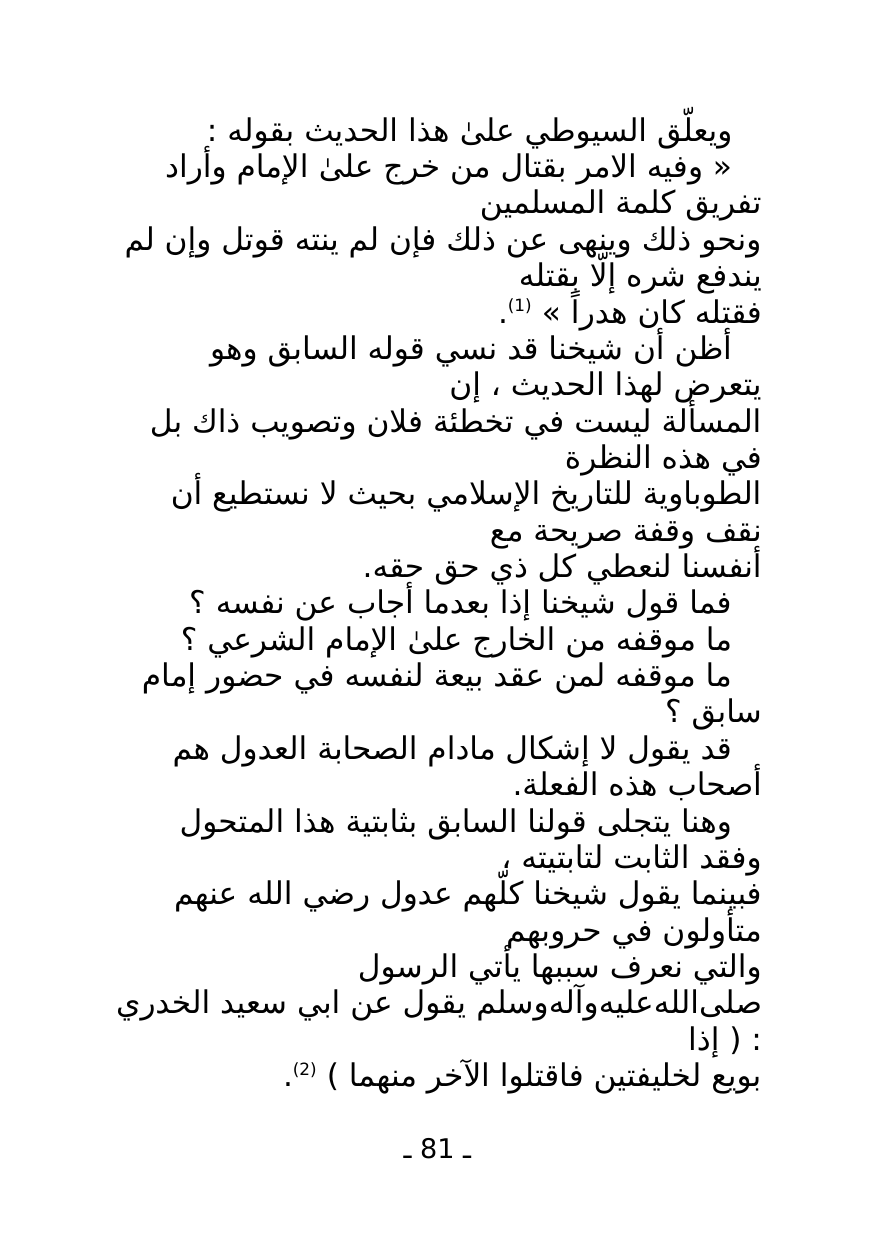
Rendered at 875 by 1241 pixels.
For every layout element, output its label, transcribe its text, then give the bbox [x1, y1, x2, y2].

text قد يقول لا إشكال مادام الصحابة العدول هم أصحاب هذه الفعلة. [112, 730, 762, 803]
text أظن أن شيخنا قد نسي قوله السابق وهو يتعرض لهذا الحديث ، إن المسألة ليست في تخطئة فلان وتصويب ذاك بل في هذه النظرة الطوباوية للتاريخ الإسلامي بحيث لا نستطيع أن نقف وقفة صريحة مع أنفسنا لنعطي كل ذي حق حقه. [112, 330, 762, 585]
text ما موقفه لمن عقد بيعة لنفسه في حضور إمام سابق ؟ [112, 657, 762, 730]
text « وفيه الامر بقتال من خرج علىٰ الإمام وأراد تفريق كلمة المسلمين ونحو ذلك وينهى عن ذلك فإن لم ينته قوتل وإن لم يندفع شره إلّا بقتله فقتله كان هدراً » (1). [112, 148, 762, 330]
text ويعلّق السيوطي علىٰ هذا الحديث بقوله : [112, 112, 762, 148]
text وهنا يتجلى قولنا السابق بثابتية هذا المتحول وفقد الثابت لتابتيته ، فبينما يقول شيخنا كلّهم عدول رضي الله عنهم متأولون في حروبهم والتي نعرف سببها يأتي الرسول صلى‌الله‌عليه‌وآله‌وسلم يقول عن ابي سعيد الخدري : ( إذا بويع لخليفتين فاقتلوا الآخر منهما ) (2). [112, 803, 762, 1094]
text فما قول شيخنا إذا بعدما أجاب عن نفسه ؟ [112, 585, 762, 621]
text ما موقفه من الخارج علىٰ الإمام الشرعي ؟ [112, 621, 762, 657]
